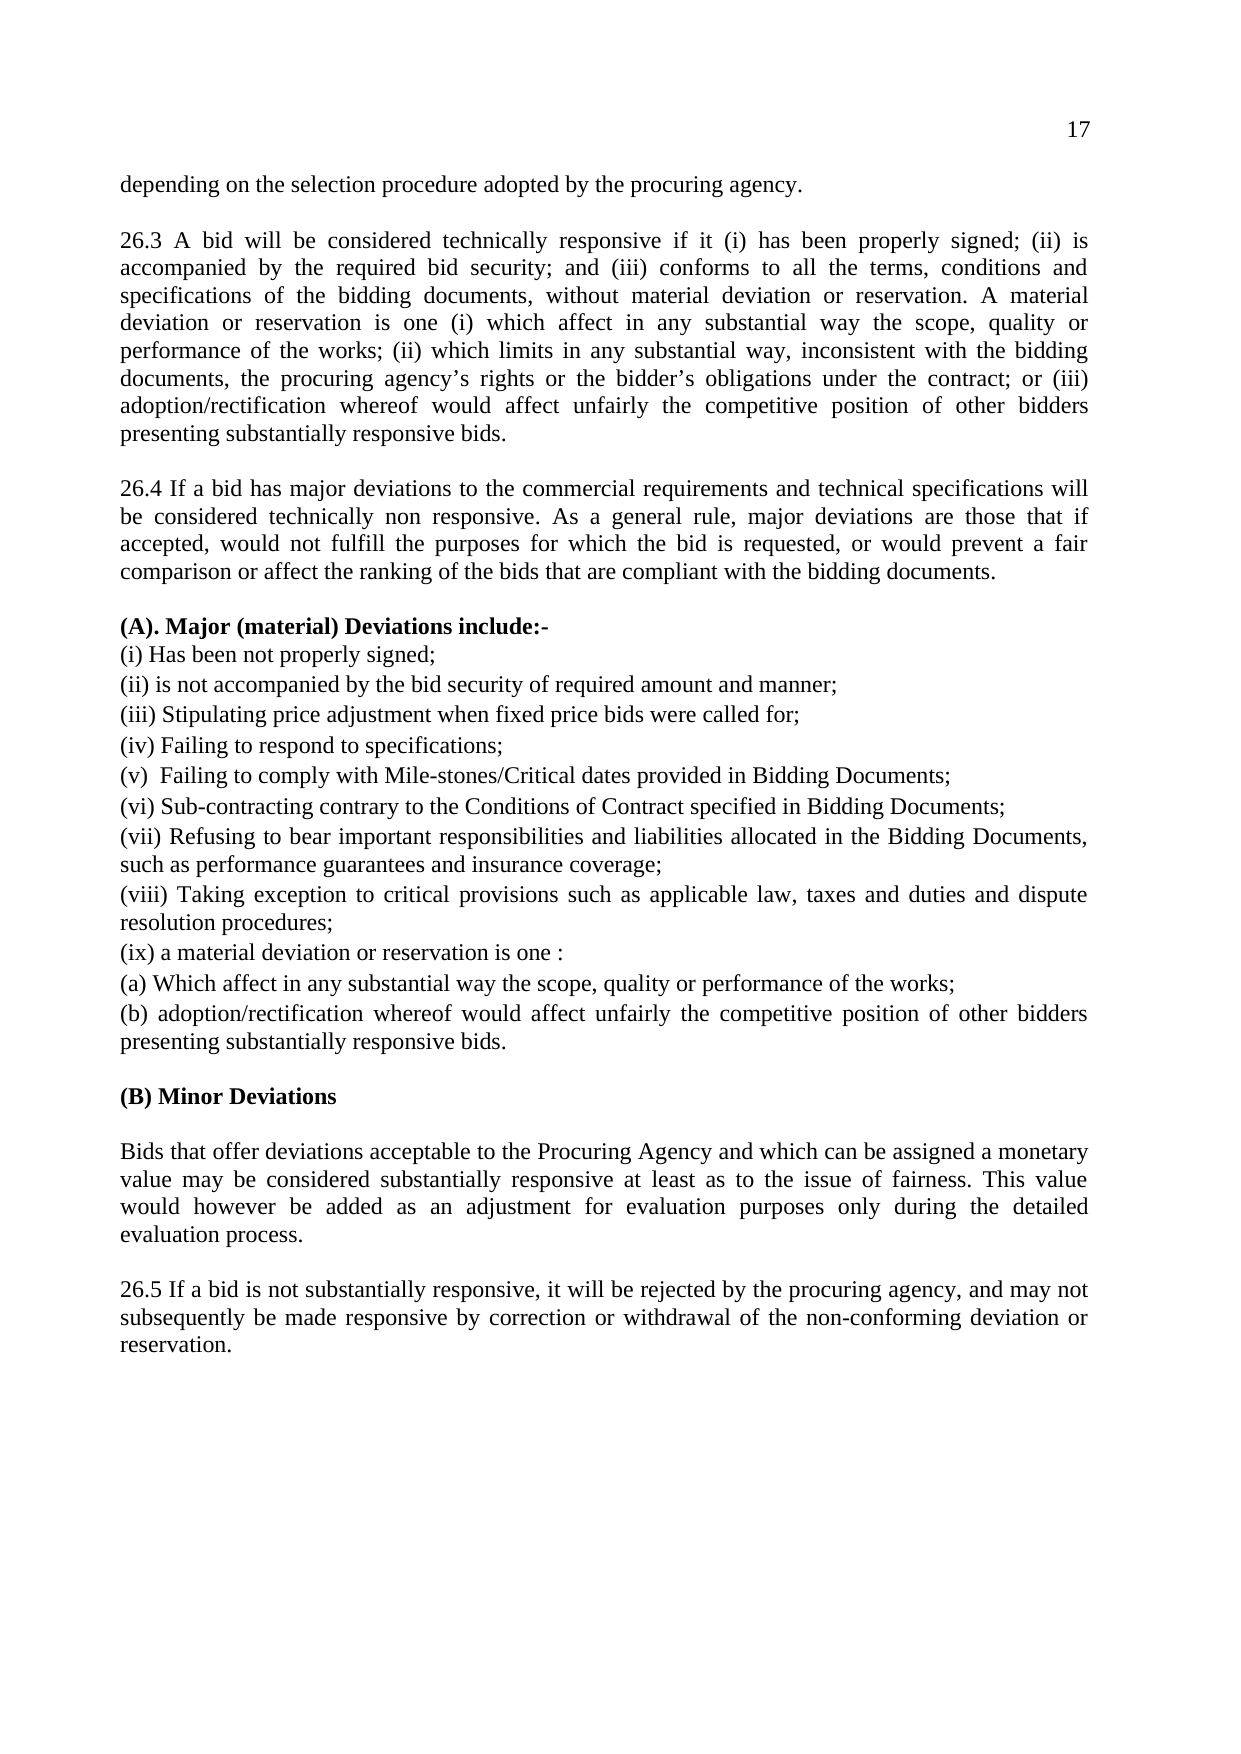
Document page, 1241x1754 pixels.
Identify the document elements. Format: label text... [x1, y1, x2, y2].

text (ii) is not accompanied by the bid security of required amount and manner; [120, 670, 1090, 698]
text (v) Failing to comply with Mile-stones/Critical dates provided in Bidding Documents; [120, 761, 1090, 789]
text (viii) Taking exception to critical provisions such as applicable law, taxes and duties and dispute resolution procedures; [120, 880, 1090, 935]
text (vi) Sub-contracting contrary to the Conditions of Contract specified in Bidding Documents; [120, 792, 1090, 819]
text depending on the selection procedure adopted by the procuring agency. [120, 170, 1090, 198]
text (a) Which affect in any substantial way the scope, quality or performance of the works; [120, 969, 1090, 996]
text (vii) Refusing to bear important responsibilities and liabilities allocated in the Bidding Documents, such as performance guarantees and insurance coverage; [120, 822, 1090, 877]
text (b) adoption/rectification whereof would affect unfairly the competitive position of other bidders presenting substantially responsive bids. [120, 999, 1090, 1054]
text 26.3 A bid will be considered technically responsive if it (i) has been properly signed; (ii) is accompanied by the required bid security; and (iii) conforms to all the terms, conditions and specifications of the bidding documents, without material deviation or reservation. A material deviation or reservation is one (i) which affect in any substantial way the scope, quality or performance of the works; (ii) which limits in any substantial way, inconsistent with the bidding documents, the procuring agency’s rights or the bidder’s obligations under the contract; or (iii) adoption/rectification whereof would affect unfairly the competitive position of other bidders presenting substantially responsive bids. [120, 226, 1090, 446]
text (A). Major (material) Deviations include:- [120, 612, 1090, 640]
text (i) Has been not properly signed; [120, 640, 1090, 667]
text 17 [120, 115, 1090, 143]
text (iii) Stipulating price adjustment when fixed price bids were called for; [120, 701, 1090, 728]
text (B) Minor Deviations [120, 1082, 1090, 1109]
text (iv) Failing to respond to specifications; [120, 731, 1090, 758]
text (ix) a material deviation or reservation is one : [120, 938, 1090, 966]
text Bids that offer deviations acceptable to the Procuring Agency and which can be assigned a monetary value may be considered substantially responsive at least as to the issue of fairness. This value would however be added as an adjustment for evaluation purposes only during the detailed evaluation process. [120, 1137, 1090, 1247]
text 26.5 If a bid is not substantially responsive, it will be rejected by the procuring agency, and may not subsequently be made responsive by correction or withdrawal of the non-conforming deviation or reservation. [120, 1275, 1090, 1358]
text 26.4 If a bid has major deviations to the commercial requirements and technical specifications will be considered technically non responsive. As a general rule, major deviations are those that if accepted, would not fulfill the purposes for which the bid is requested, or would prevent a fair comparison or affect the ranking of the bids that are compliant with the bidding documents. [120, 474, 1090, 584]
